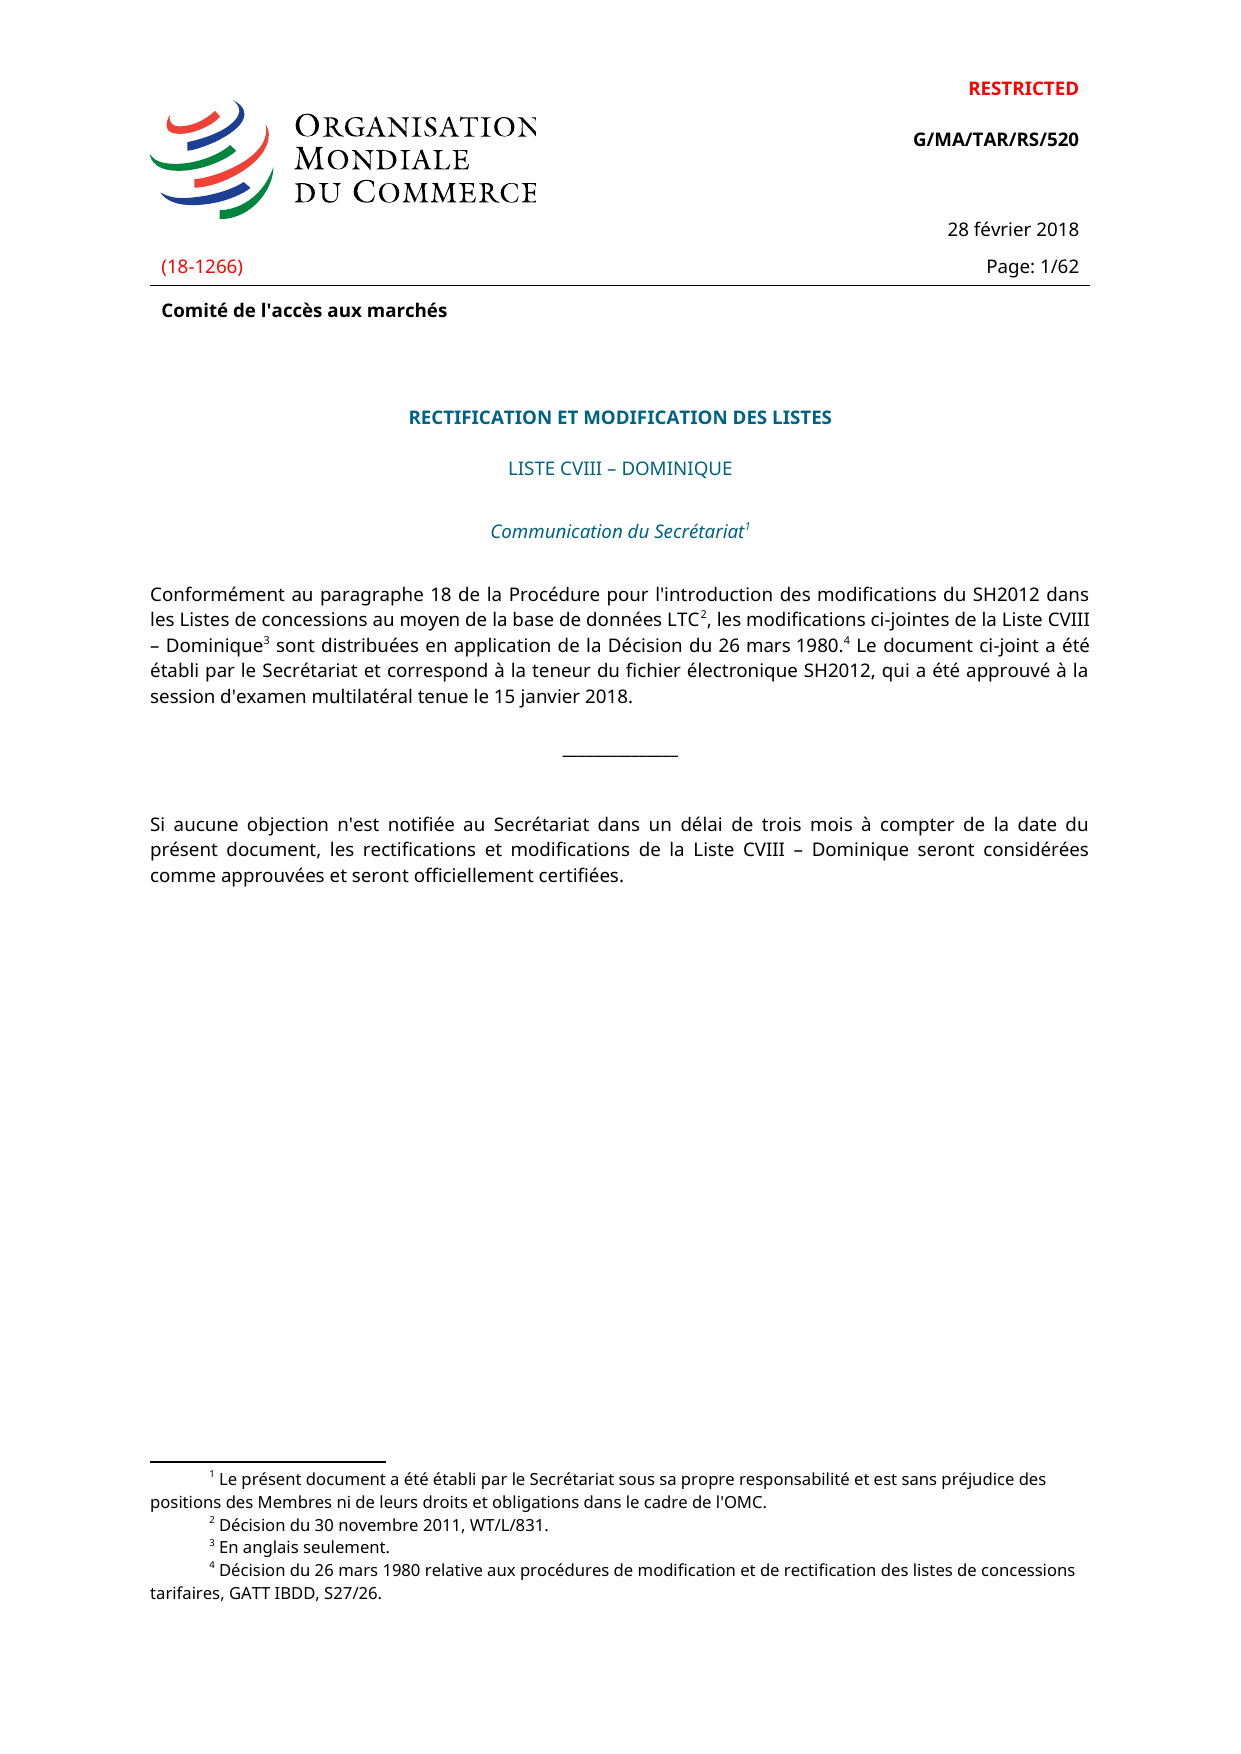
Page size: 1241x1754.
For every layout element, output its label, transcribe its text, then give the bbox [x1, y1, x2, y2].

title Communication du Secrétariat [150, 518, 1090, 544]
text Conformément au paragraphe 18 de la Procédure pour l'introduction des modifications du SH2012 dans les Listes de concessions au moyen de la base de données LTC, les modifications ci-jointes de la Liste CVIII – Dominique sont distribuées en application de la Décision du 26 mars 1980. Le document ci-joint a été établi par le Secrétariat et correspond à la teneur du fichier électronique SH2012, qui a été approuvé à la session d'examen multilatéral tenue le 15 janvier 2018. [150, 581, 1090, 709]
title LISTE CVIII – DOMINIQUE [150, 455, 1090, 481]
title RECTIFICATION ET MODIFICATION DES LISTES [150, 405, 1090, 430]
text _______________ [150, 734, 1090, 760]
text Si aucune objection n'est notifiée au Secrétariat dans un délai de trois mois à compter de la date du présent document, les rectifications et modifications de la Liste CVIII – Dominique seront considérées comme approuvées et seront officiellement certifiées. [150, 811, 1090, 887]
